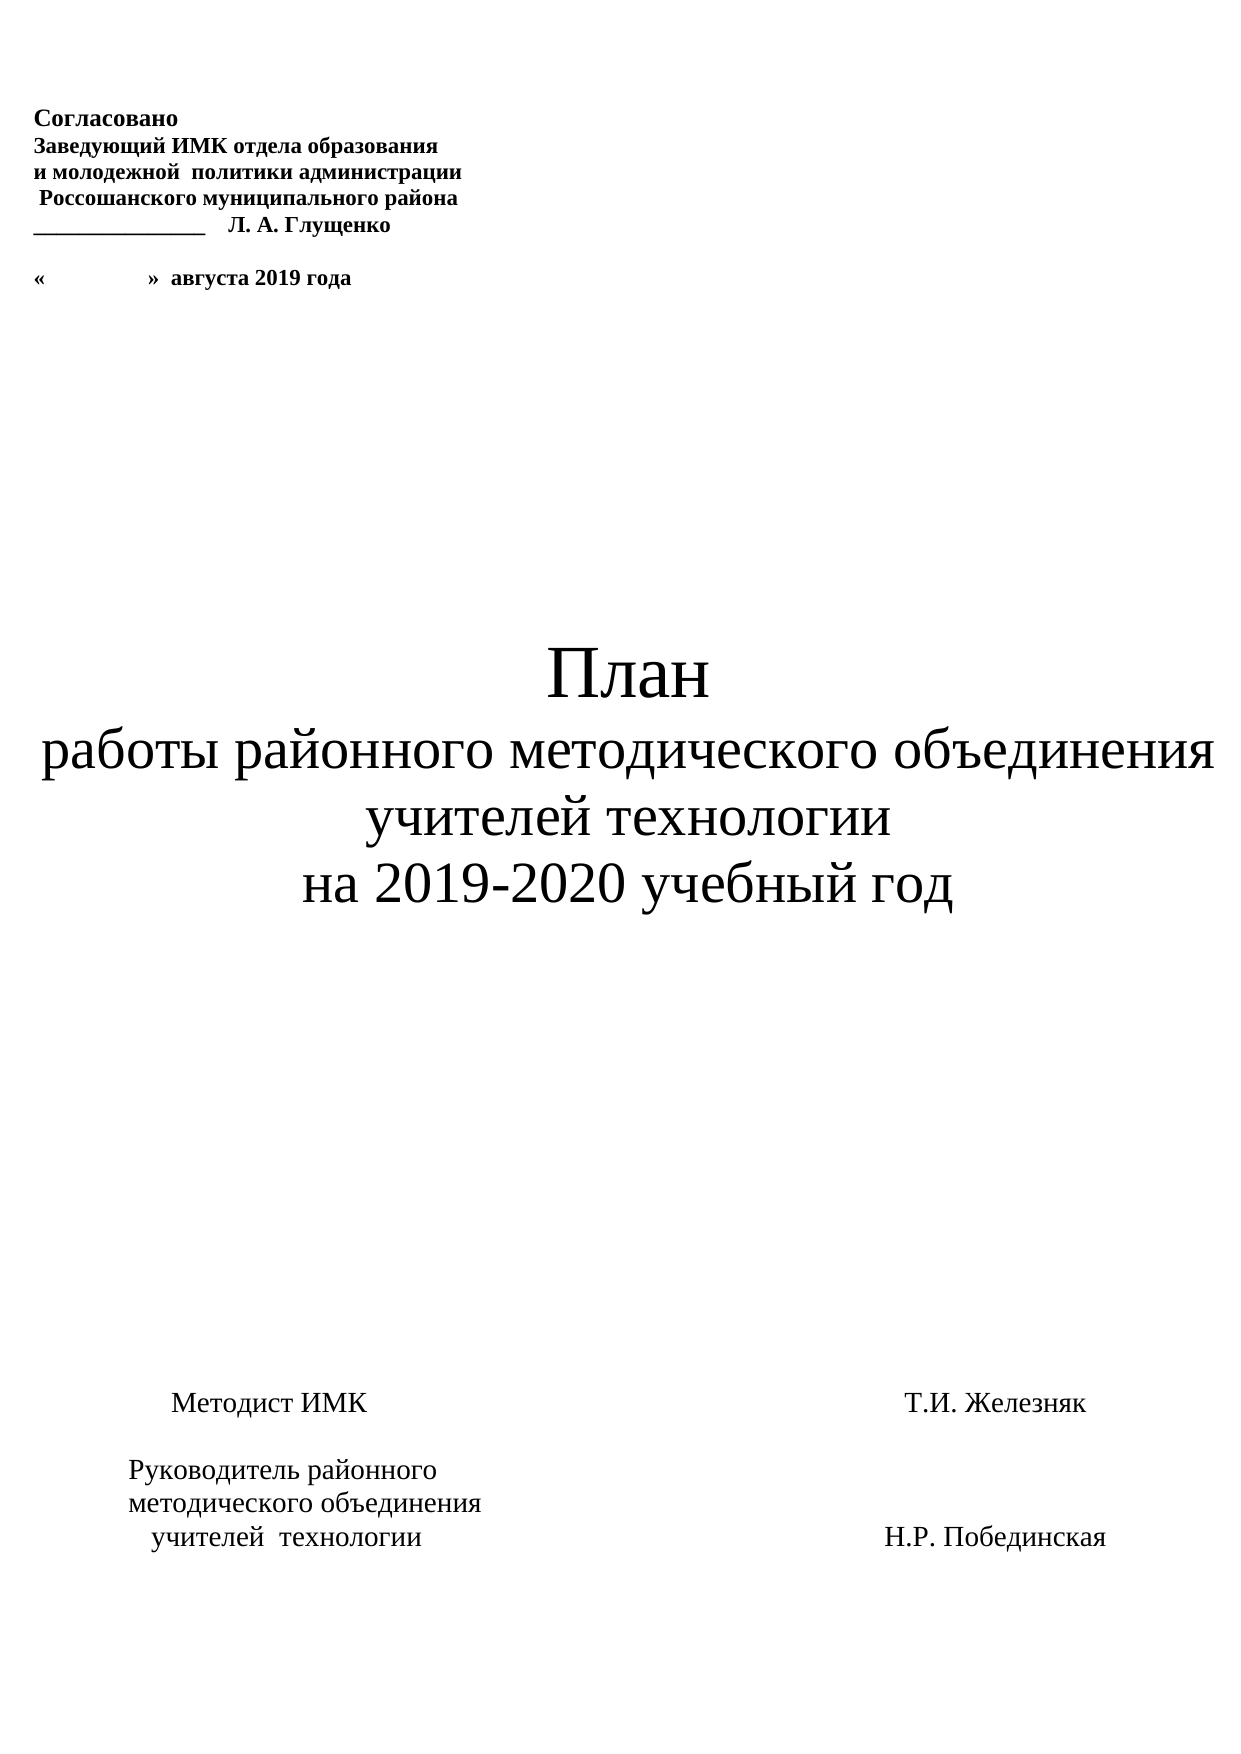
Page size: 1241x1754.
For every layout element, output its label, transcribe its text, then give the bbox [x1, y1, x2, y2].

text на 2019-2020 учебный год [33, 848, 1223, 915]
text План [33, 628, 1223, 714]
text Согласовано [33, 103, 1223, 132]
text Россошанского муниципального района [33, 184, 1223, 211]
text _______________ Л. А. Глущенко [33, 211, 1223, 237]
text работы районного методического объединения учителей технологии [33, 714, 1223, 848]
text Руководитель районного [33, 1452, 1223, 1485]
text « » августа 2019 года [33, 263, 1223, 290]
text и молодежной политики администрации [33, 158, 1223, 184]
text Заведующий ИМК отдела образования [33, 132, 1223, 158]
text учителей технологии Н.Р. Побединская [33, 1519, 1223, 1552]
text Методист ИМК Т.И. Железняк [33, 1385, 1223, 1418]
text методического объединения [33, 1485, 1223, 1519]
